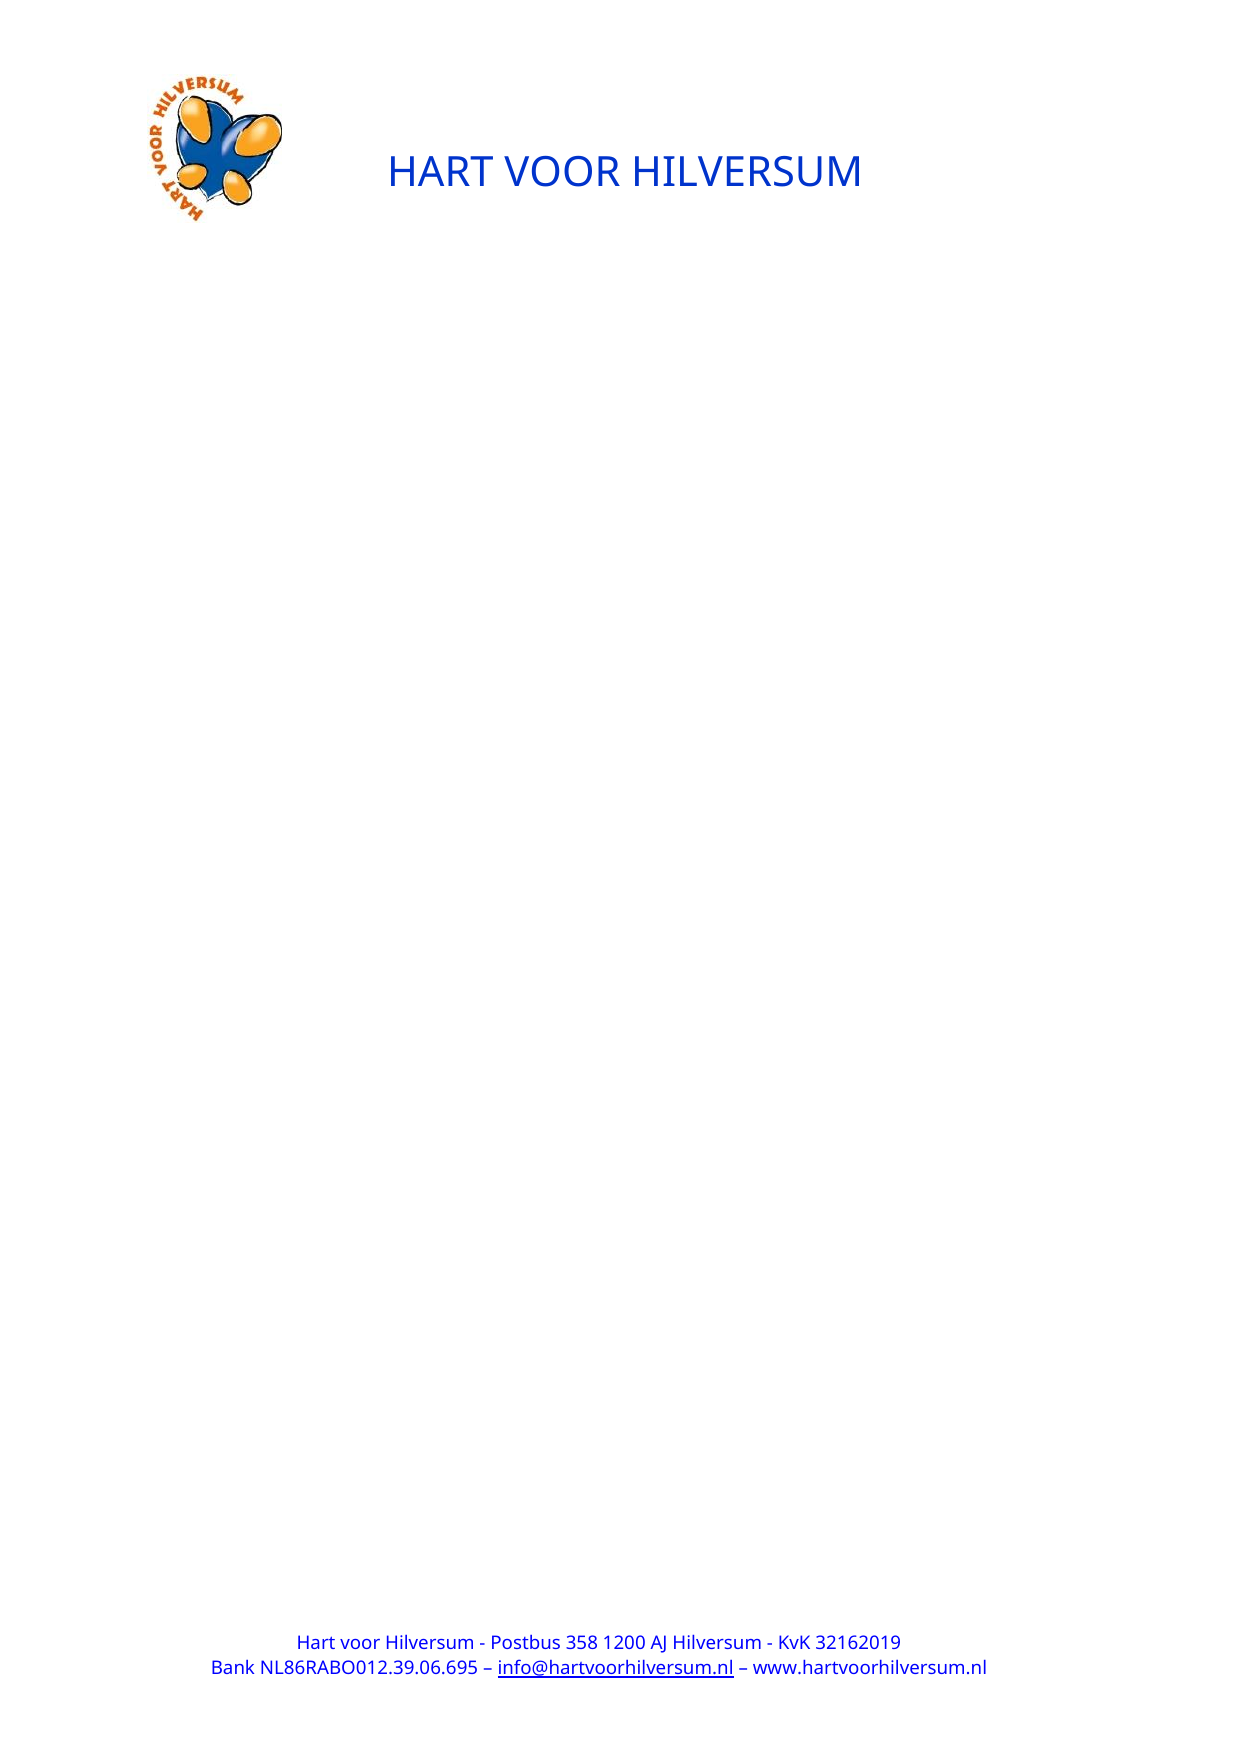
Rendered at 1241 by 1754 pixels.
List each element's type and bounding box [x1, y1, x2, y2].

picture [147, 74, 282, 223]
